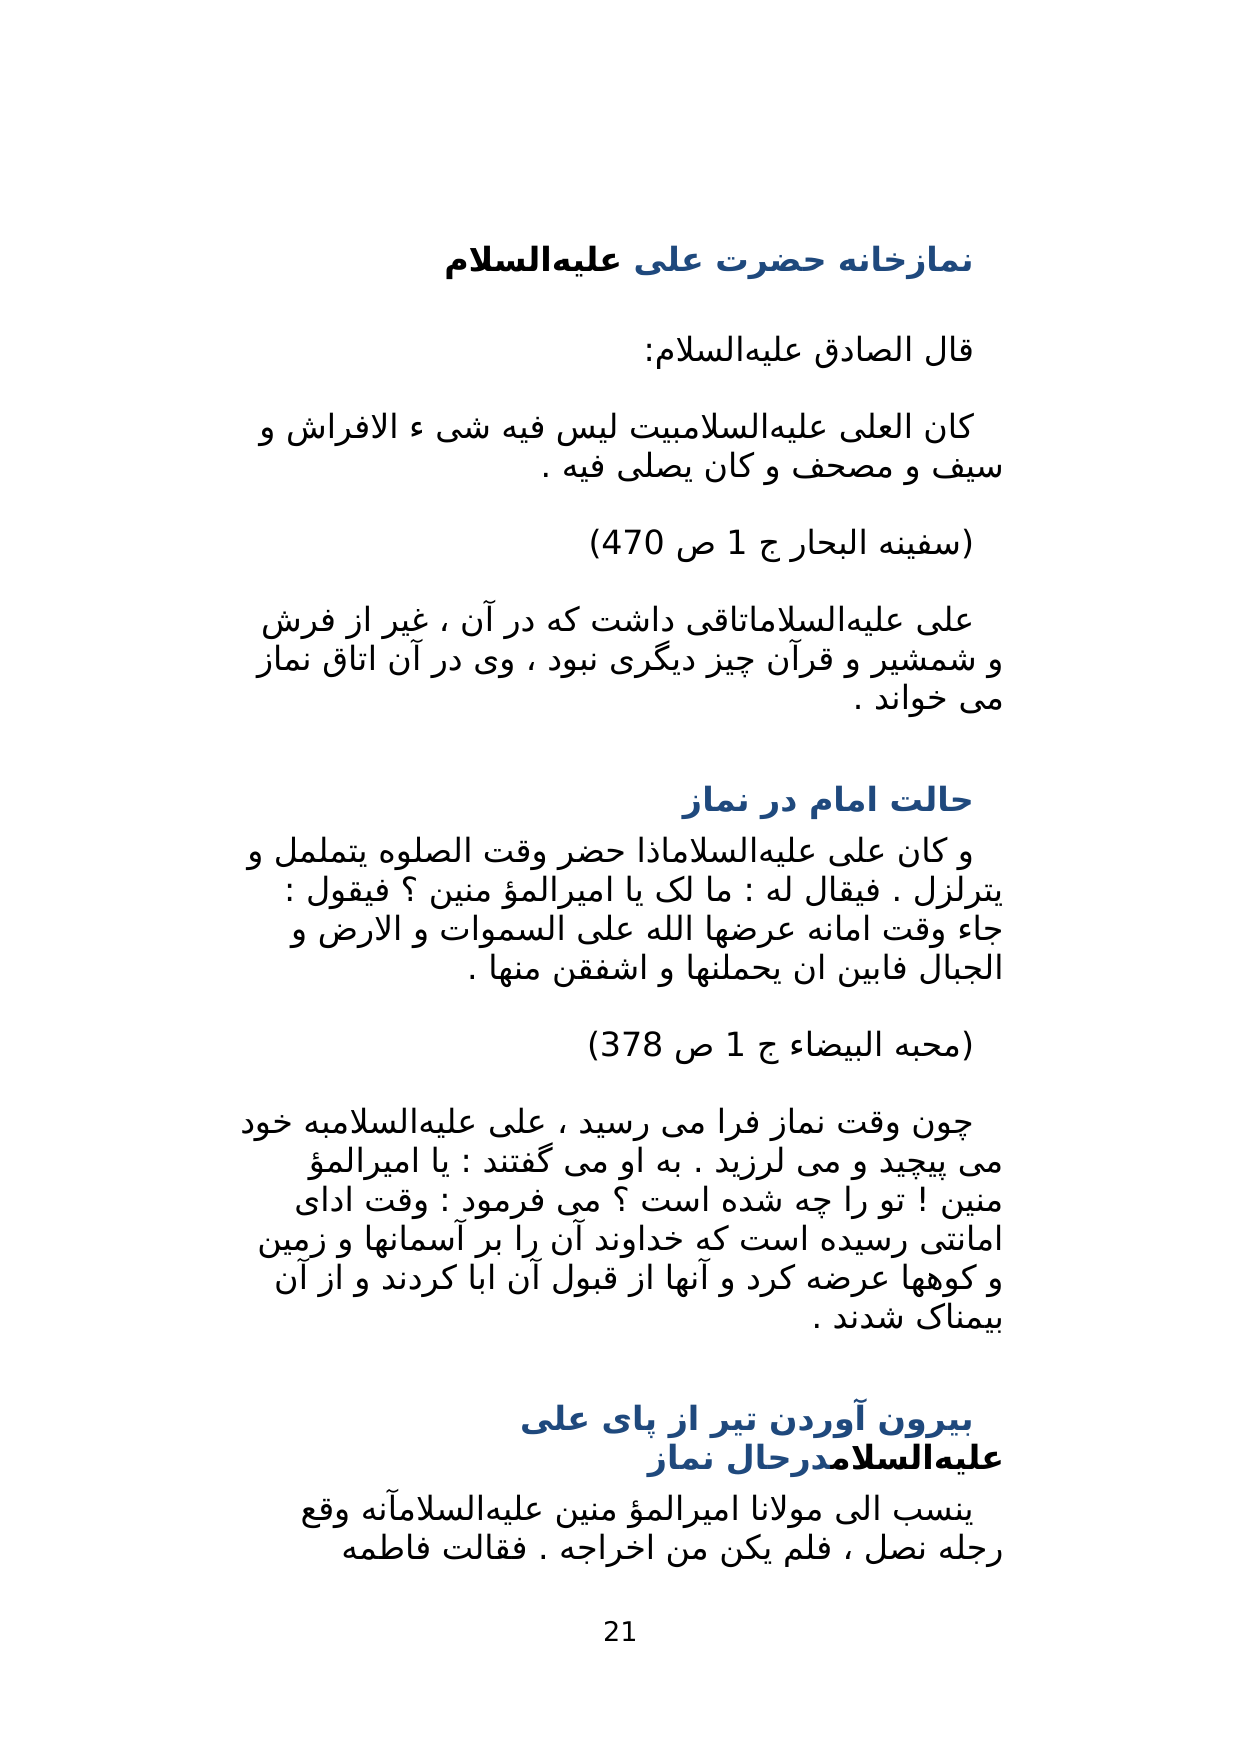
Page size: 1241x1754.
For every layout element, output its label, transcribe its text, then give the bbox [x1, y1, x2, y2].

subtitle نمازخانه حضرت علی عليه‌السلام [236, 241, 1004, 279]
text و کان علی عليه‌السلاماذا حضر وقت الصلوه یتململ و یترلزل . فیقال له : ما لک یا امیرالمؤ منین ؟ فیقول : جاء وقت امانه عرضها الله علی السموات و الارض و الجبال فابین ان یحملنها و اشفقن منها . [236, 832, 1004, 987]
subtitle حالت امام در نماز [236, 781, 1004, 819]
text چون وقت نماز فرا می رسید ، علی عليه‌السلامبه خود می پیچید و می لرزید . به او می گفتند : یا امیرالمؤ منین ! تو را چه شده است ؟ می فرمود : وقت ادای امانتی رسیده است که خداوند آن را بر آسمانها و زمین و کوهها عرضه کرد و آنها از قبول آن ابا کردند و از آن بیمناک شدند . [236, 1103, 1004, 1336]
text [236, 1489, 1004, 1567]
text (سفینه البحار ج 1 ص 470) [236, 523, 1004, 562]
subtitle بیرون آوردن تیر از پای علی عليه‌السلامدرحال نماز [236, 1399, 1004, 1477]
text کان العلی عليه‌السلامبیت لیس فیه شی ء الافراش و سیف و مصحف و کان یصلی فیه . [236, 407, 1004, 485]
text قال الصادق عليه‌السلام: [236, 330, 1004, 369]
text علی عليه‌السلاماتاقی داشت که در آن ، غیر از فرش و شمشیر و قرآن چیز دیگری نبود ، وی در آن اتاق نماز می خواند . [236, 601, 1004, 717]
text (محبه البیضاء ج 1 ص 378) [236, 1026, 1004, 1064]
